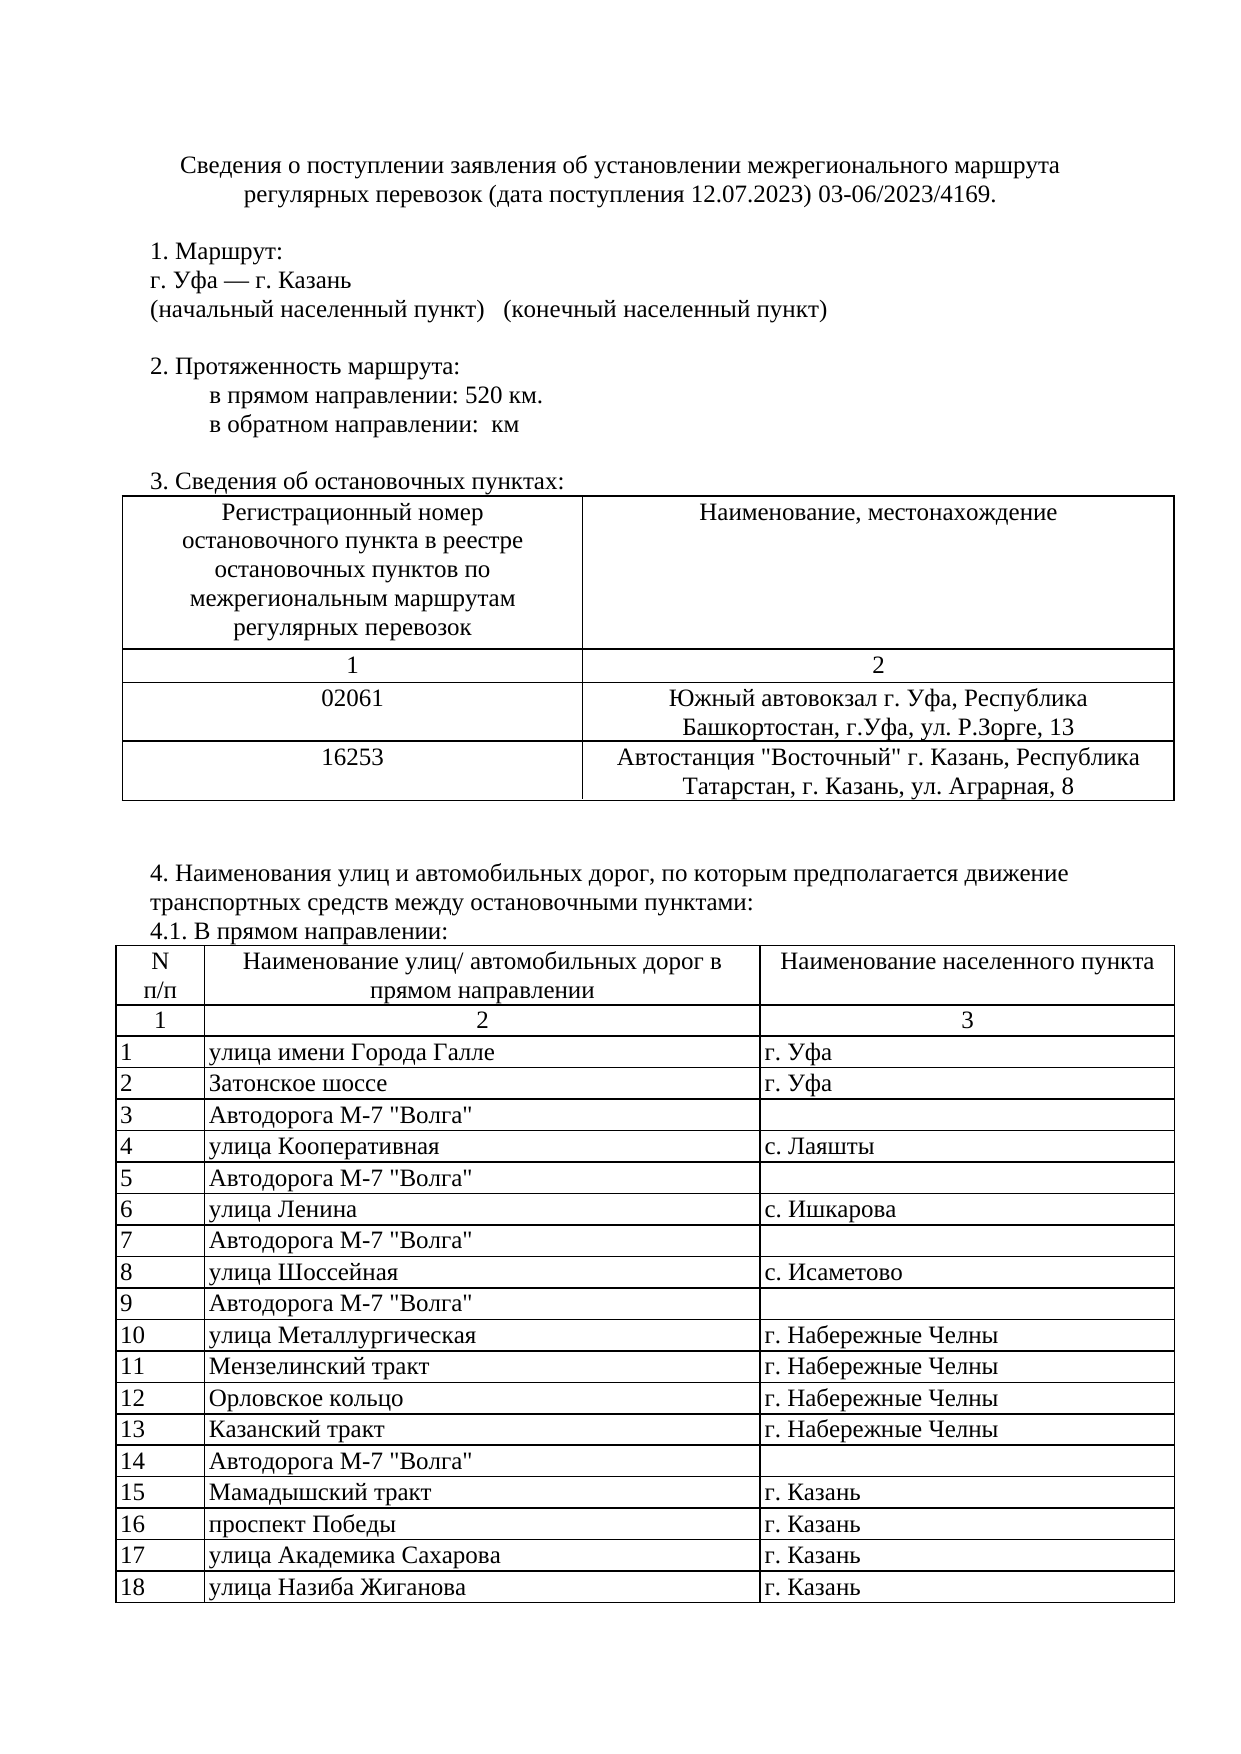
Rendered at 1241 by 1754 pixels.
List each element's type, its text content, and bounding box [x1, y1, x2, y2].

text (начальный населенный пункт) (конечный населенный пункт) [150, 294, 1090, 322]
table_cell 2 [583, 650, 1173, 681]
table_cell г. Набережные Челны [761, 1320, 1174, 1350]
table_cell Затонское шоссе [205, 1068, 759, 1098]
table_cell Автодорога М-7 "Волга" [205, 1100, 759, 1130]
table_cell 1 [117, 1037, 204, 1067]
table_cell 3 [117, 1100, 204, 1130]
table_cell 3 [761, 1006, 1174, 1035]
table_cell г. Казань [761, 1572, 1174, 1602]
table_cell г. Уфа [761, 1068, 1174, 1098]
table_cell 5 [117, 1163, 204, 1193]
table_cell 18 [117, 1572, 204, 1602]
table_cell [761, 1289, 1174, 1318]
table_cell 6 [117, 1194, 204, 1224]
table_cell Автодорога М-7 "Волга" [205, 1226, 759, 1256]
table_cell [761, 1226, 1174, 1256]
table_header Наименование, местонахождение [583, 497, 1173, 648]
table_header Регистрационный номер остановочного пункта в реестре остановочных пунктов по межрегиональным маршрутам регулярных перевозок [123, 497, 582, 648]
text 4.1. В прямом направлении: [150, 916, 1090, 945]
table_cell 02061 [123, 683, 582, 740]
table_cell 1 [123, 650, 582, 681]
table_cell 16 [117, 1509, 204, 1539]
table_cell г. Казань [761, 1509, 1174, 1539]
table_cell [761, 1100, 1174, 1130]
table_cell г. Набережные Челны [761, 1352, 1174, 1381]
table_cell Мензелинский тракт [205, 1352, 759, 1381]
table_cell г. Казань [761, 1477, 1174, 1507]
table_header N п/п [117, 946, 204, 1004]
table_cell улица Кооперативная [205, 1131, 759, 1161]
table_cell 1 [117, 1006, 204, 1035]
table_cell Автодорога М-7 "Волга" [205, 1446, 759, 1476]
table_cell 17 [117, 1540, 204, 1570]
table_cell улица Академика Сахарова [205, 1540, 759, 1570]
table_cell 7 [117, 1226, 204, 1256]
text Сведения о поступлении заявления об установлении межрегионального маршрута регулярных перевозок (дата поступления 12.07.2023) 03-06/2023/4169. [150, 150, 1090, 207]
table_cell г. Казань [761, 1540, 1174, 1570]
table_cell 4 [117, 1131, 204, 1161]
table_cell г. Уфа [761, 1037, 1174, 1067]
table_cell проспект Победы [205, 1509, 759, 1539]
table_cell улица Шоссейная [205, 1257, 759, 1287]
table_cell [761, 1163, 1174, 1193]
table_cell 9 [117, 1289, 204, 1318]
table_cell улица Металлургическая [205, 1320, 759, 1350]
table_cell с. Лаяшты [761, 1131, 1174, 1161]
text 2. Протяженность маршрута: [150, 351, 1090, 380]
table_cell улица имени Города Галле [205, 1037, 759, 1067]
text в прямом направлении: 520 км. [150, 380, 1090, 409]
table_cell Автодорога М-7 "Волга" [205, 1289, 759, 1318]
table_cell Казанский тракт [205, 1415, 759, 1444]
table_cell 12 [117, 1383, 204, 1413]
table_cell 14 [117, 1446, 204, 1476]
table_cell 8 [117, 1257, 204, 1287]
table_cell 2 [117, 1068, 204, 1098]
text в обратном направлении: км [150, 409, 1090, 437]
table_cell Автодорога М-7 "Волга" [205, 1163, 759, 1193]
table_cell с. Исаметово [761, 1257, 1174, 1287]
text 3. Сведения об остановочных пунктах: [150, 466, 1090, 495]
table_cell 10 [117, 1320, 204, 1350]
table_cell 2 [205, 1006, 759, 1035]
table_cell улица Назиба Жиганова [205, 1572, 759, 1602]
text 1. Маршрут: [150, 236, 1090, 265]
table_cell улица Ленина [205, 1194, 759, 1224]
text г. Уфа — г. Казань [150, 265, 1090, 294]
table_cell 11 [117, 1352, 204, 1381]
table_header Наименование населенного пункта [761, 946, 1174, 1004]
table_cell 16253 [123, 742, 582, 799]
table_cell Южный автовокзал г. Уфа, Республика Башкортостан, г.Уфа, ул. Р.Зорге, 13 [583, 683, 1173, 740]
table_cell Мамадышский тракт [205, 1477, 759, 1507]
table_header Наименование улиц/ автомобильных дорог в прямом направлении [205, 946, 759, 1004]
table_cell 15 [117, 1477, 204, 1507]
table_cell с. Ишкарова [761, 1194, 1174, 1224]
table_cell [761, 1446, 1174, 1476]
text 4. Наименования улиц и автомобильных дорог, по которым предполагается движение транспортных средств между остановочными пунктами: [150, 858, 1090, 916]
table_cell Автостанция "Восточный" г. Казань, Республика Татарстан, г. Казань, ул. Аграрная, 8 [583, 742, 1173, 799]
table_cell г. Набережные Челны [761, 1415, 1174, 1444]
table_cell 13 [117, 1415, 204, 1444]
table_cell Орловское кольцо [205, 1383, 759, 1413]
table_cell г. Набережные Челны [761, 1383, 1174, 1413]
